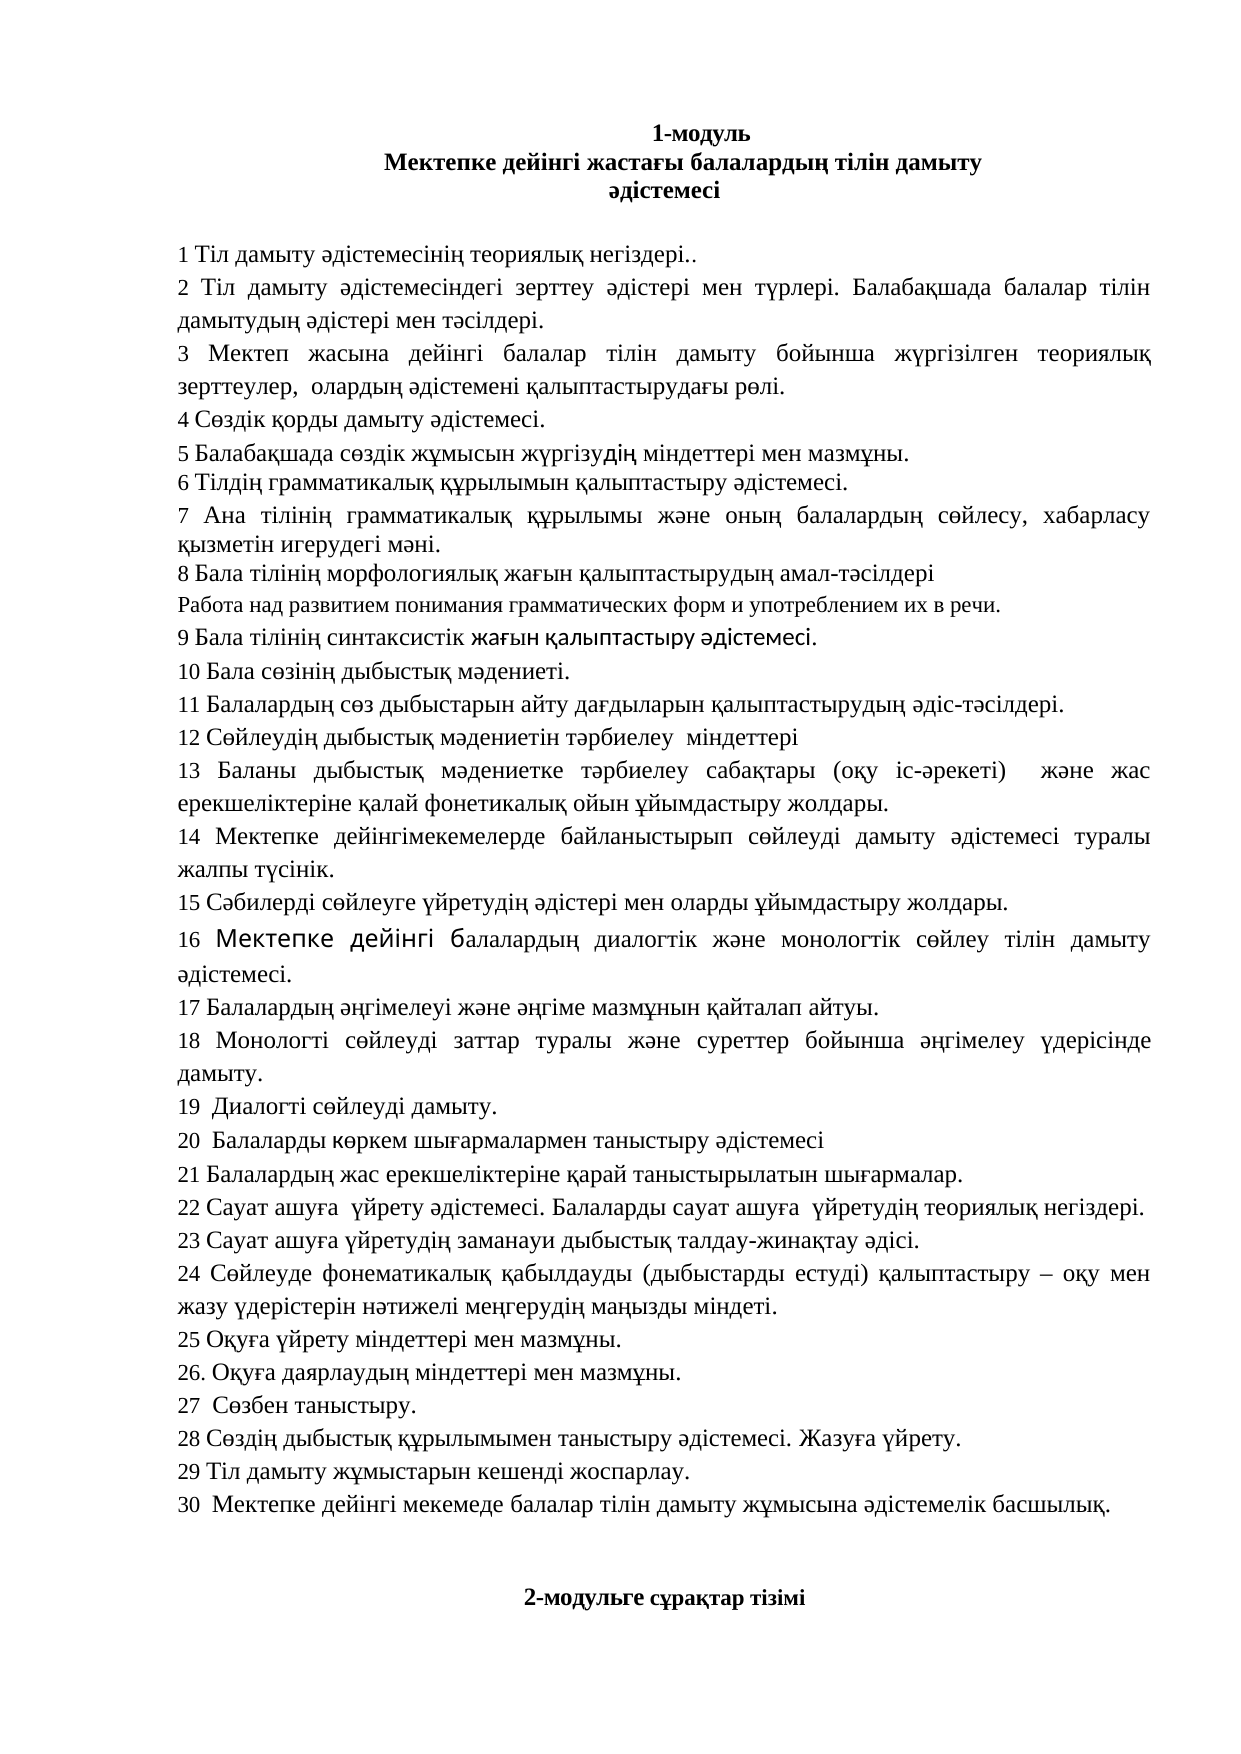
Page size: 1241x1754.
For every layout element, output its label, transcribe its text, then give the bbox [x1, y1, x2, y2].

text 10 Бала сөзінің дыбыстық мәдениеті. [177, 656, 1152, 685]
text 4 Сөздік қорды дамыту әдістемесі. [177, 404, 1152, 433]
text 6 Тілдің грамматикалық құрылымын қалыптастыру әдістемесі. [177, 467, 1152, 496]
text 5 Балабақшада сөздік жұмысын жүргізудің міндеттері мен мазмұны. [177, 437, 1152, 467]
text 1 Тіл дамыту әдістемесінің теориялық негіздері.. [177, 239, 1152, 268]
text 28 Сөздің дыбыстық құрылымымен таныстыру әдістемесі. Жазуға үйрету. [177, 1423, 1152, 1452]
text 12 Сөйлеудің дыбыстық мәдениетін тәрбиелеу міндеттері [177, 722, 1152, 751]
text 19 Диалогті сөйлеуді дамыту. [177, 1091, 1152, 1119]
text 9 Бала тілінің синтаксистік жағын қалыптастыру әдістемесі. [177, 621, 1152, 652]
text 11 Балалардың сөз дыбыстарын айту дағдыларын қалыптастырудың әдіс-тәсілдері. [177, 689, 906, 718]
text 29 Тіл дамыту жұмыстарын кешенді жоспарлау. [177, 1456, 1152, 1485]
text 24 Сөйлеуде фонематикалық қабылдауды (дыбыстарды естуді) қалыптастыру – оқу мен жазу үдерістерін нәтижелі меңгерудің маңызды міндеті. [177, 1258, 1152, 1320]
text 2-модульге сұрақтар тізімі [177, 1582, 1152, 1611]
text 14 Мектепке дейінгімекемелерде байланыстырып сөйлеуді дамыту әдістемесі туралы жалпы түсінік. [177, 821, 1152, 883]
text Работа над развитием понимания грамматических форм и употреблением их в речи. [177, 591, 1152, 617]
text 16 Мектепке дейінгі балалардың диалогтік және монологтік сөйлеу тілін дамыту әдістемесі. [177, 920, 1152, 987]
text 20 Балаларды көркем шығармалармен таныстыру әдістемесі [343, 1124, 1152, 1154]
text 7 Ана тілінің грамматикалық құрылымы және оның балалардың сөйлесу, хабарласу қызметін игерудегі мәні. [177, 501, 1152, 558]
text 1-модуль [177, 118, 1152, 147]
text Мектепке дейінгі жастағы балалардың тілін дамыту [214, 147, 1152, 176]
text 2 Тіл дамыту әдістемесіндегі зерттеу әдістері мен түрлері. Балабақшада балалар тілін дамытудың әдістері мен тәсілдері. [177, 272, 1152, 334]
text 11 Балалардың сөз дыбыстарын айту дағдыларын қалыптастырудың әдіс-тәсілдері. [912, 689, 1152, 718]
text 20 Балаларды көркем шығармалармен таныстыру әдістемесі [177, 1124, 326, 1154]
text 8 Бала тілінің морфологиялық жағын қалыптастырудың амал-тәсілдері [177, 558, 1152, 587]
text әдістемесі [177, 176, 1152, 204]
text 21 Балалардың жас ерекшеліктеріне қарай таныстырылатын шығармалар. [177, 1159, 1152, 1188]
text 22 Сауат ашуға үйрету әдістемесі. Балаларды сауат ашуға үйретудің теориялық негіздері. [177, 1192, 1152, 1221]
text 26. Оқуға даярлаудың міндеттері мен мазмұны. [177, 1357, 1152, 1386]
text 25 Оқуға үйрету міндеттері мен мазмұны. [177, 1324, 1152, 1353]
text 23 Сауат ашуға үйретудің заманауи дыбыстық талдау-жинақтау әдісі. [177, 1225, 1152, 1254]
text 15 Сәбилерді сөйлеуге үйретудің әдістері мен оларды ұйымдастыру жолдары. [177, 887, 1152, 916]
text 13 Баланы дыбыстық мәдениетке тәрбиелеу сабақтары (оқу іс-әрекеті) және жас ерекшеліктеріне қалай фонетикалық ойын ұйымдастыру жолдары. [177, 755, 1152, 817]
text 27 Сөзбен таныстыру. [177, 1390, 1152, 1419]
text 18 Монологті сөйлеуді заттар туралы және суреттер бойынша әңгімелеу үдерісінде дамыту. [177, 1025, 1152, 1087]
text 17 Балалардың әңгімелеуі және әңгіме мазмұнын қайталап айтуы. [177, 992, 1152, 1021]
text 3 Мектеп жасына дейінгі балалар тілін дамыту бойынша жүргізілген теориялық зерттеулер, олардың әдістемені қалыптастырудағы рөлі. [177, 338, 1152, 400]
text 30 Мектепке дейінгі мекемеде балалар тілін дамыту жұмысына әдістемелік басшылық. [177, 1489, 1152, 1518]
